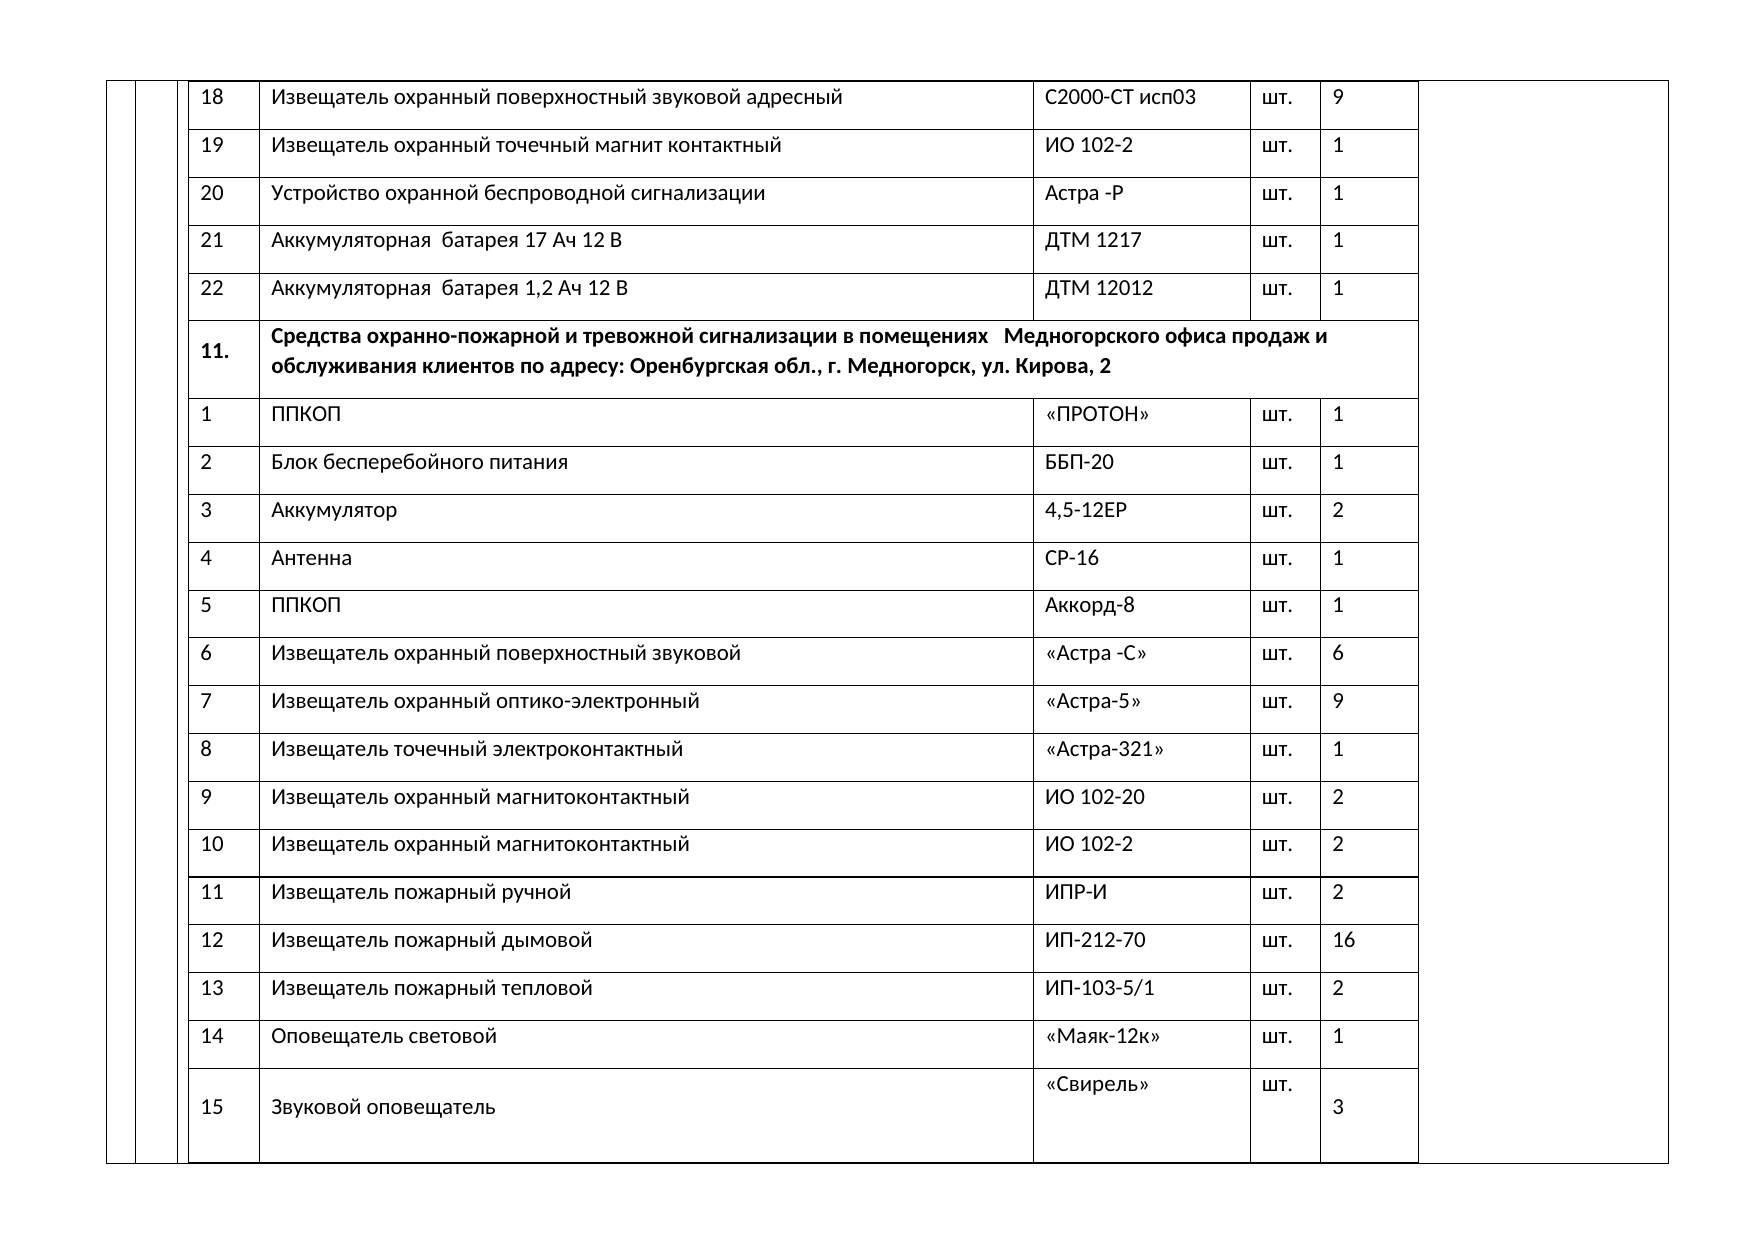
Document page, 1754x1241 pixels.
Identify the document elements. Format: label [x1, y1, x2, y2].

table_header [1321, 638, 1418, 685]
table_header [1321, 447, 1418, 494]
table_header [260, 830, 1033, 876]
table_header [260, 591, 1033, 637]
table_header [1034, 638, 1250, 685]
table_header [1251, 447, 1320, 494]
table_header [1251, 591, 1320, 637]
table_header [1251, 226, 1320, 273]
table_header [1321, 495, 1418, 542]
table_header [1321, 925, 1418, 972]
table_header [1034, 226, 1250, 273]
table_header [189, 686, 259, 733]
table_header [189, 1069, 259, 1162]
table_header [260, 178, 1033, 225]
table_header [260, 82, 1033, 129]
table_header [1251, 399, 1320, 446]
table_header [189, 274, 259, 320]
table_header [1034, 274, 1250, 320]
table_header [1251, 782, 1320, 829]
table_header [260, 1021, 1033, 1068]
table_header [1251, 274, 1320, 320]
table_header [1251, 495, 1320, 542]
table_header [1034, 399, 1250, 446]
table_header [189, 1021, 259, 1068]
table_header [107, 81, 135, 1163]
table_header [1321, 782, 1418, 829]
table_header [1034, 447, 1250, 494]
table_header [1321, 82, 1418, 129]
table_header [1034, 543, 1250, 590]
table_header [260, 973, 1033, 1020]
table_header [189, 178, 259, 225]
table_header [1321, 399, 1418, 446]
table_header [1251, 1069, 1320, 1162]
table_header [1321, 226, 1418, 273]
table_header [1034, 591, 1250, 637]
table_header [189, 973, 259, 1020]
table_header [136, 81, 177, 1163]
table_header [1034, 1069, 1250, 1162]
table_header [260, 878, 1033, 924]
table_header [1251, 638, 1320, 685]
table_header [1034, 1021, 1250, 1068]
table_header [1321, 878, 1418, 924]
table_header [189, 878, 259, 924]
table_header [1321, 973, 1418, 1020]
table_header [1321, 734, 1418, 781]
table_header [1251, 973, 1320, 1020]
table_header [1034, 178, 1250, 225]
table_header [189, 925, 259, 972]
table_header [1251, 178, 1320, 225]
table_header [260, 130, 1033, 177]
table_header [1251, 878, 1320, 924]
table_header [189, 130, 259, 177]
table_header [1251, 1021, 1320, 1068]
table_header [1321, 130, 1418, 177]
table_header [1034, 495, 1250, 542]
table_header [1034, 830, 1250, 876]
table_header [260, 925, 1033, 972]
table_header [1251, 130, 1320, 177]
table_header [260, 321, 1418, 398]
table_header [1251, 830, 1320, 876]
table_header [189, 226, 259, 273]
table_header [178, 81, 188, 1163]
table_header [189, 447, 259, 494]
table_header [1034, 82, 1250, 129]
table_header [260, 495, 1033, 542]
table_header [260, 734, 1033, 781]
table_header [1251, 686, 1320, 733]
table_header [1321, 686, 1418, 733]
table_header [260, 686, 1033, 733]
table_header [1251, 543, 1320, 590]
table_header [260, 399, 1033, 446]
table_header [1251, 734, 1320, 781]
table_header [1321, 543, 1418, 590]
table_header [189, 782, 259, 829]
table_header [1034, 973, 1250, 1020]
table_header [1034, 925, 1250, 972]
table_header [260, 782, 1033, 829]
table_header [1034, 734, 1250, 781]
table_header [1321, 1021, 1418, 1068]
table_header [260, 274, 1033, 320]
table_header [1034, 878, 1250, 924]
table_header [189, 734, 259, 781]
table_header [260, 1069, 1033, 1162]
table_header [1321, 178, 1418, 225]
table_header [189, 82, 259, 129]
table_header [1321, 274, 1418, 320]
table_header [1034, 130, 1250, 177]
table_header [1321, 830, 1418, 876]
table_header [189, 495, 259, 542]
table_header [1419, 81, 1668, 1163]
table_header [1321, 1069, 1418, 1162]
table_header [189, 830, 259, 876]
table_header [1321, 591, 1418, 637]
table_header [260, 447, 1033, 494]
table_header [189, 399, 259, 446]
table_header [189, 543, 259, 590]
table_header [260, 226, 1033, 273]
table_header [1251, 925, 1320, 972]
table_header [1251, 82, 1320, 129]
table_header [189, 638, 259, 685]
table_header [189, 591, 259, 637]
table_header [189, 321, 259, 398]
table_header [260, 543, 1033, 590]
table_header [1034, 782, 1250, 829]
table_header [260, 638, 1033, 685]
table_header [1034, 686, 1250, 733]
